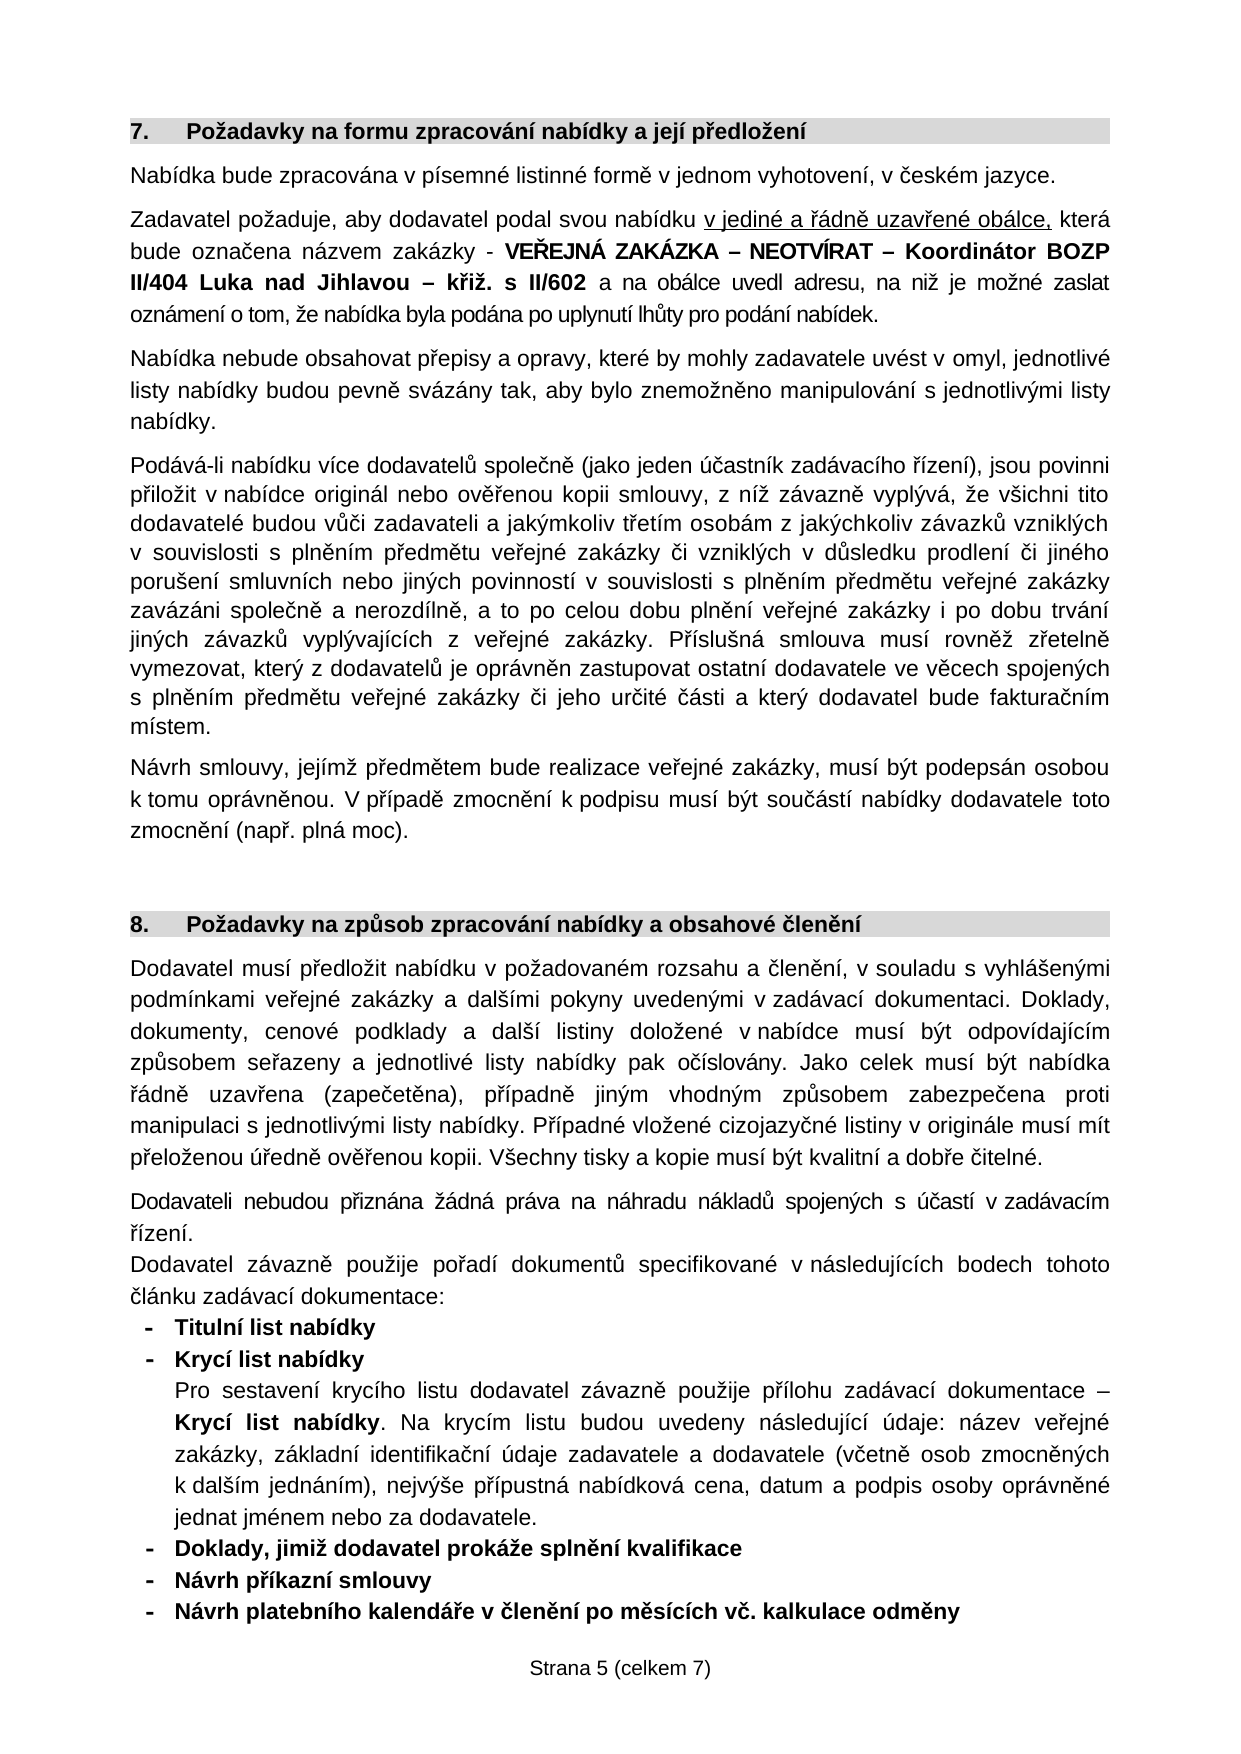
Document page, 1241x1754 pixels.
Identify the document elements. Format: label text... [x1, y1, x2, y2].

list Krycí list nabídky [146, 1346, 1110, 1372]
text Zadavatel požaduje, aby dodavatel podal svou nabídku v jediné a řádně uzavřené obálce, která bude označena názvem zakázky - VEŘEJNÁ ZAKÁZKA – NEOTVÍRAT – Koordinátor BOZP II/404 Luka nad Jihlavou – křiž. s II/602 a na obálce uvedl adresu, na niž je možné zaslat oznámení o tom, že nabídka byla podána po uplynutí lhůty pro podání nabídek. [130, 206, 1110, 327]
text Podává-li nabídku více dodavatelů společně (jako jeden účastník zadávacího řízení), jsou povinni přiložit v nabídce originál nebo ověřenou kopii smlouvy, z níž závazně vyplývá, že všichni tito dodavatelé budou vůči zadavateli a jakýmkoliv třetím osobám z jakýchkoliv závazků vzniklých v souvislosti s plněním předmětu veřejné zakázky či vzniklých v důsledku prodlení či jiného porušení smluvních nebo jiných povinností v souvislosti s plněním předmětu veřejné zakázky zavázáni společně a nerozdílně, a to po celou dobu plnění veřejné zakázky i po dobu trvání jiných závazků vyplývajících z veřejné zakázky. Příslušná smlouva musí rovněž zřetelně vymezovat, který z dodavatelů je oprávněn zastupovat ostatní dodavatele ve věcech spojených s plněním předmětu veřejné zakázky či jeho určité části a který dodavatel bude fakturačním místem. [130, 452, 1110, 739]
text Dodavatel musí předložit nabídku v požadovaném rozsahu a členění, v souladu s vyhlášenými podmínkami veřejné zakázky a dalšími pokyny uvedenými v zadávací dokumentaci. Doklady, dokumenty, cenové podklady a další listiny doložené v nabídce musí být odpovídajícím způsobem seřazeny a jednotlivé listy nabídky pak očíslovány. Jako celek musí být nabídka řádně uzavřena (zapečetěna), případně jiným vhodným způsobem zabezpečena proti manipulaci s jednotlivými listy nabídky. Případné vložené cizojazyčné listiny v originále musí mít přeloženou úředně ověřenou kopii. Všechny tisky a kopie musí být kvalitní a dobře čitelné. [130, 954, 1110, 1170]
list Návrh příkazní smlouvy [146, 1567, 1110, 1593]
list Doklady, jimiž dodavatel prokáže splnění kvalifikace [146, 1535, 1110, 1562]
text Návrh smlouvy, jejímž předmětem bude realizace veřejné zakázky, musí být podepsán osobou k tomu oprávněnou. V případě zmocnění k podpisu musí být součástí nabídky dodavatele toto zmocnění (např. plná moc). [130, 754, 1110, 844]
title Požadavky na způsob zpracování nabídky a obsahové členění [130, 911, 1110, 937]
text Dodavatel závazně použije pořadí dokumentů specifikované v následujících bodech tohoto článku zadávací dokumentace: [130, 1251, 1110, 1309]
text Nabídka bude zpracována v písemné listinné formě v jednom vyhotovení, v českém jazyce. [130, 162, 1110, 188]
title Požadavky na formu zpracování nabídky a její předložení [130, 118, 1110, 144]
text Pro sestavení krycího listu dodavatel závazně použije přílohu zadávací dokumentace – Krycí list nabídky. Na krycím listu budou uvedeny následující údaje: název veřejné zakázky, základní identifikační údaje zadavatele a dodavatele (včetně osob zmocněných k dalším jednáním), nejvýše přípustná nabídková cena, datum a podpis osoby oprávněné jednat jménem nebo za dodavatele. [174, 1377, 1110, 1530]
text Dodavateli nebudou přiznána žádná práva na náhradu nákladů spojených s účastí v zadávacím řízení. [130, 1188, 1110, 1246]
list Titulní list nabídky [145, 1314, 1110, 1341]
text Nabídka nebude obsahovat přepisy a opravy, které by mohly zadavatele uvést v omyl, jednotlivé listy nabídky budou pevně svázány tak, aby bylo znemožněno manipulování s jednotlivými listy nabídky. [130, 345, 1110, 434]
list Návrh platebního kalendáře v členění po měsících vč. kalkulace odměny [146, 1598, 1110, 1625]
